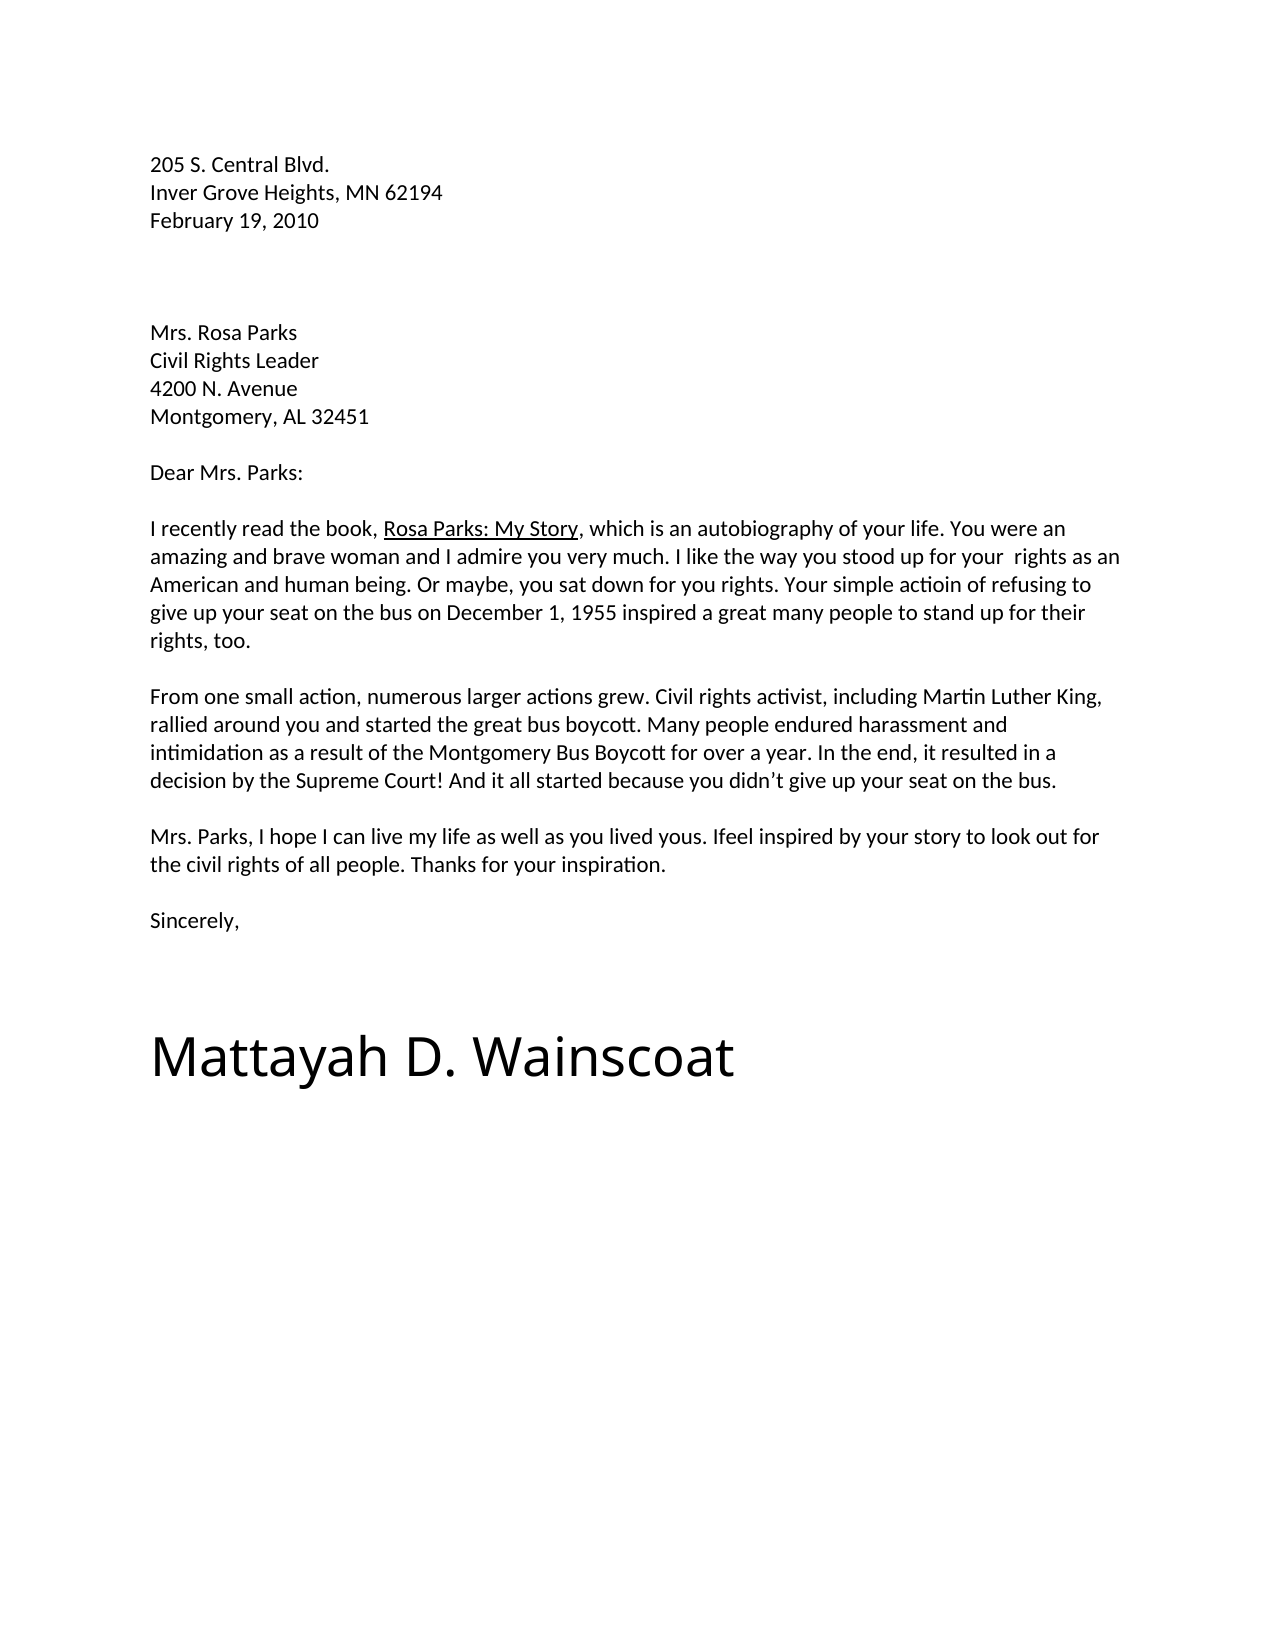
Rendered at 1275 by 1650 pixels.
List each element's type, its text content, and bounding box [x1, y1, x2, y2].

text From one small action, numerous larger actions grew. Civil rights activist, including Martin Luther King, rallied around you and started the great bus boycott. Many people endured harassment and intimidation as a result of the Montgomery Bus Boycott for over a year. In the end, it resulted in a decision by the Supreme Court! And it all started because you didn’t give up your seat on the bus. [150, 682, 1125, 794]
text February 19, 2010 [150, 206, 1125, 234]
text 205 S. Central Blvd. [150, 150, 1125, 178]
text Inver Grove Heights, MN 62194 [150, 178, 1125, 206]
text Mrs. Rosa Parks [150, 318, 1125, 346]
text Dear Mrs. Parks: [150, 458, 1125, 486]
text Sincerely, [150, 907, 1125, 934]
text Mattayah D. Wainscoat [150, 1019, 1125, 1092]
text Civil Rights Leader [150, 346, 1125, 374]
text Mrs. Parks, I hope I can live my life as well as you lived yous. Ifeel inspired by your story to look out for the civil rights of all people. Thanks for your inspiration. [150, 822, 1125, 878]
text Montgomery, AL 32451 [150, 402, 1125, 430]
text 4200 N. Avenue [150, 374, 1125, 402]
text I recently read the book, Rosa Parks: My Story, which is an autobiography of your life. You were an amazing and brave woman and I admire you very much. I like the way you stood up for your rights as an American and human being. Or maybe, you sat down for you rights. Your simple actioin of refusing to give up your seat on the bus on December 1, 1955 inspired a great many people to stand up for their rights, too. [150, 514, 1125, 654]
